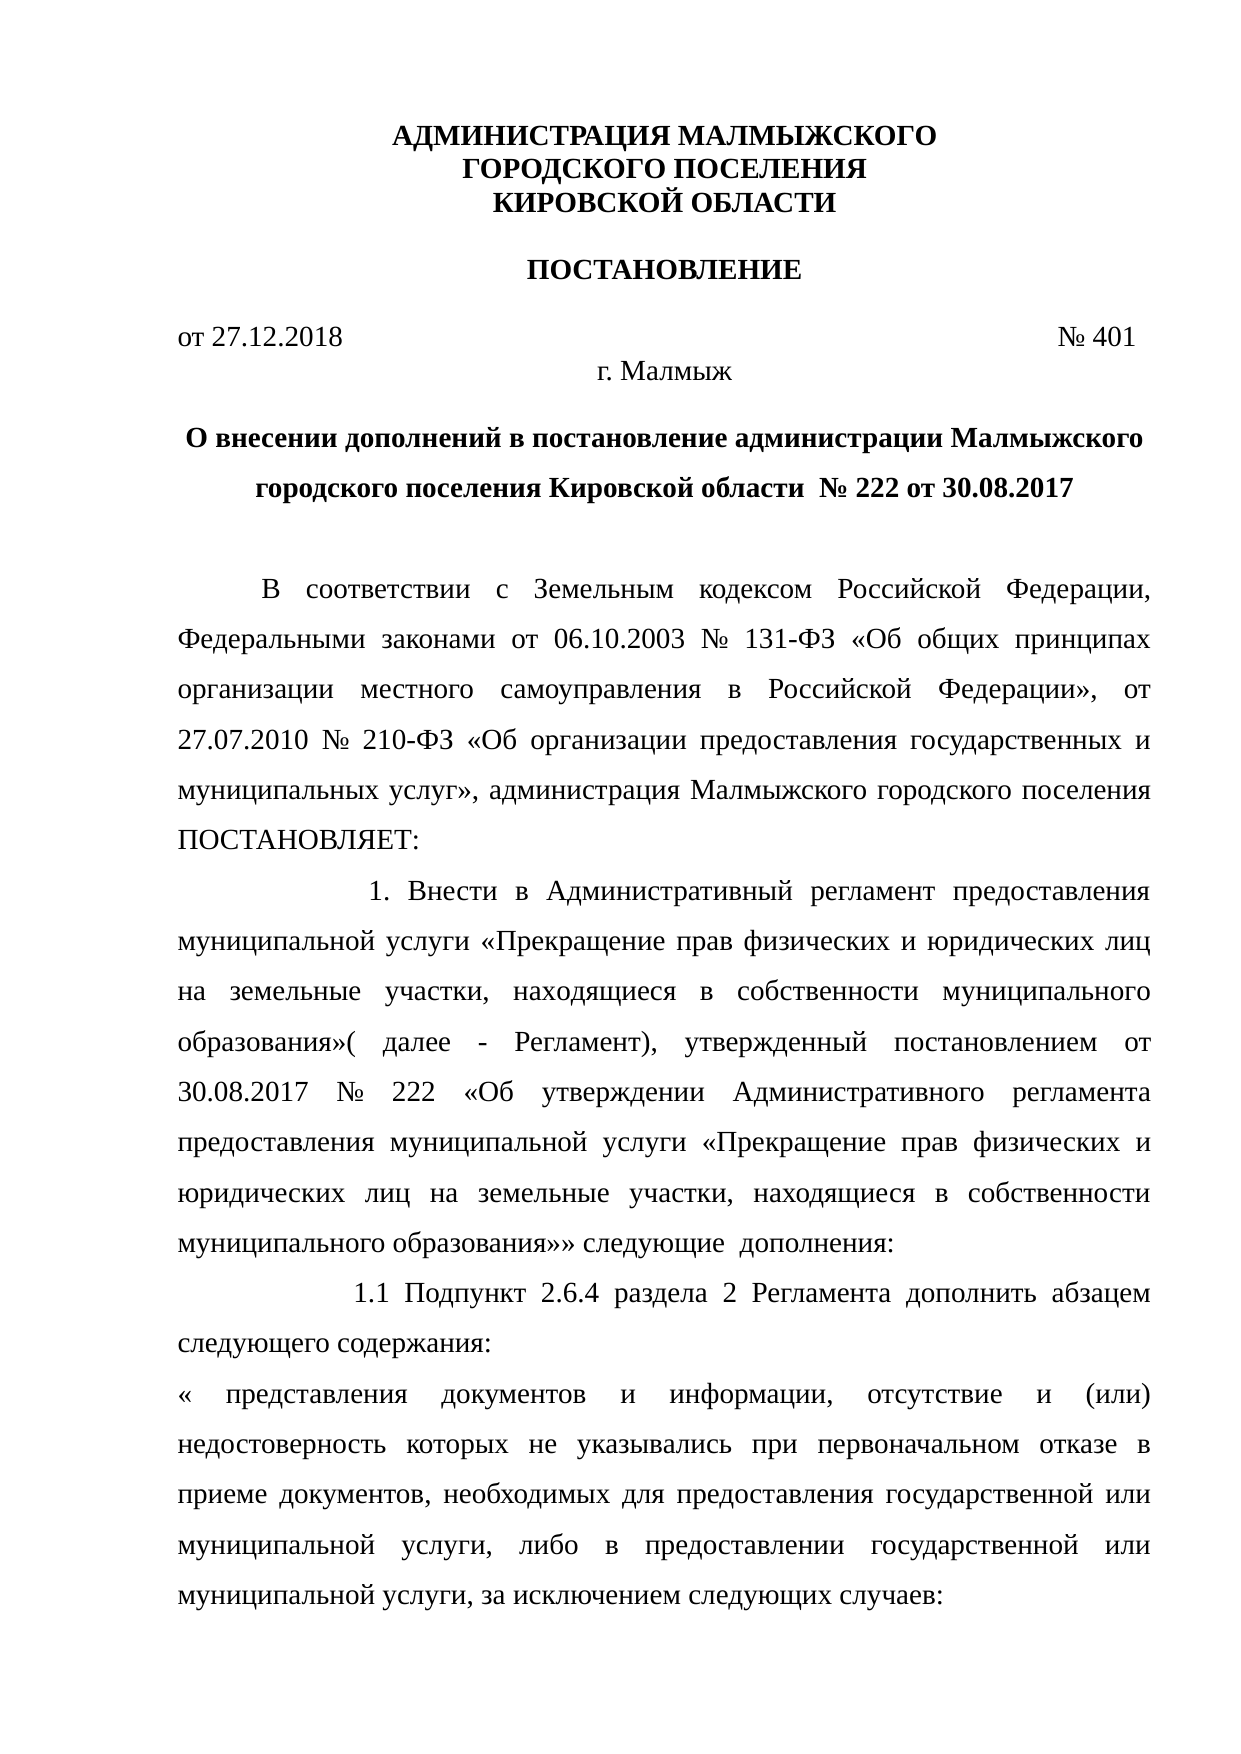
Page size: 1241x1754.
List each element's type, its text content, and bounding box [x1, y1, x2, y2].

text 1.1 Подпункт 2.6.4 раздела 2 Регламента дополнить абзацем следующего содержания: [177, 1275, 1152, 1359]
text О внесении дополнений в постановление администрации Малмыжского городского поселения Кировской области № 222 от 30.08.2017 [177, 420, 1152, 504]
text ГОРОДСКОГО ПОСЕЛЕНИЯ [177, 152, 1152, 185]
text В соответствии с Земельным кодексом Российской Федерации, Федеральными законами от 06.10.2003 № 131-ФЗ «Об общих принципах организации местного самоуправления в Российской Федерации», от 27.07.2010 № 210-ФЗ «Об организации предоставления государственных и муниципальных услуг», администрация Малмыжского городского поселения ПОСТАНОВЛЯЕТ: [177, 571, 1152, 856]
text АДМИНИСТРАЦИЯ МАЛМЫЖСКОГО [177, 118, 1152, 152]
text от 27.12.2018 № 401 [177, 319, 1152, 353]
text ПОСТАНОВЛЕНИЕ [177, 252, 1152, 286]
text г. Малмыж [177, 353, 1152, 386]
text 1. Внести в Административный регламент предоставления муниципальной услуги «Прекращение прав физических и юридических лиц на земельные участки, находящиеся в собственности муниципального образования»( далее - Регламент), утвержденный постановлением от 30.08.2017 № 222 «Об утверждении Административного регламента предоставления муниципальной услуги «Прекращение прав физических и юридических лиц на земельные участки, находящиеся в собственности муниципального образования»» следующие дополнения: [177, 873, 1152, 1258]
text « представления документов и информации, отсутствие и (или) недостоверность которых не указывались при первоначальном отказе в приеме документов, необходимых для предоставления государственной или муниципальной услуги, либо в предоставлении государственной или муниципальной услуги, за исключением следующих случаев: [177, 1376, 1152, 1611]
text КИРОВСКОЙ ОБЛАСТИ [177, 185, 1152, 219]
